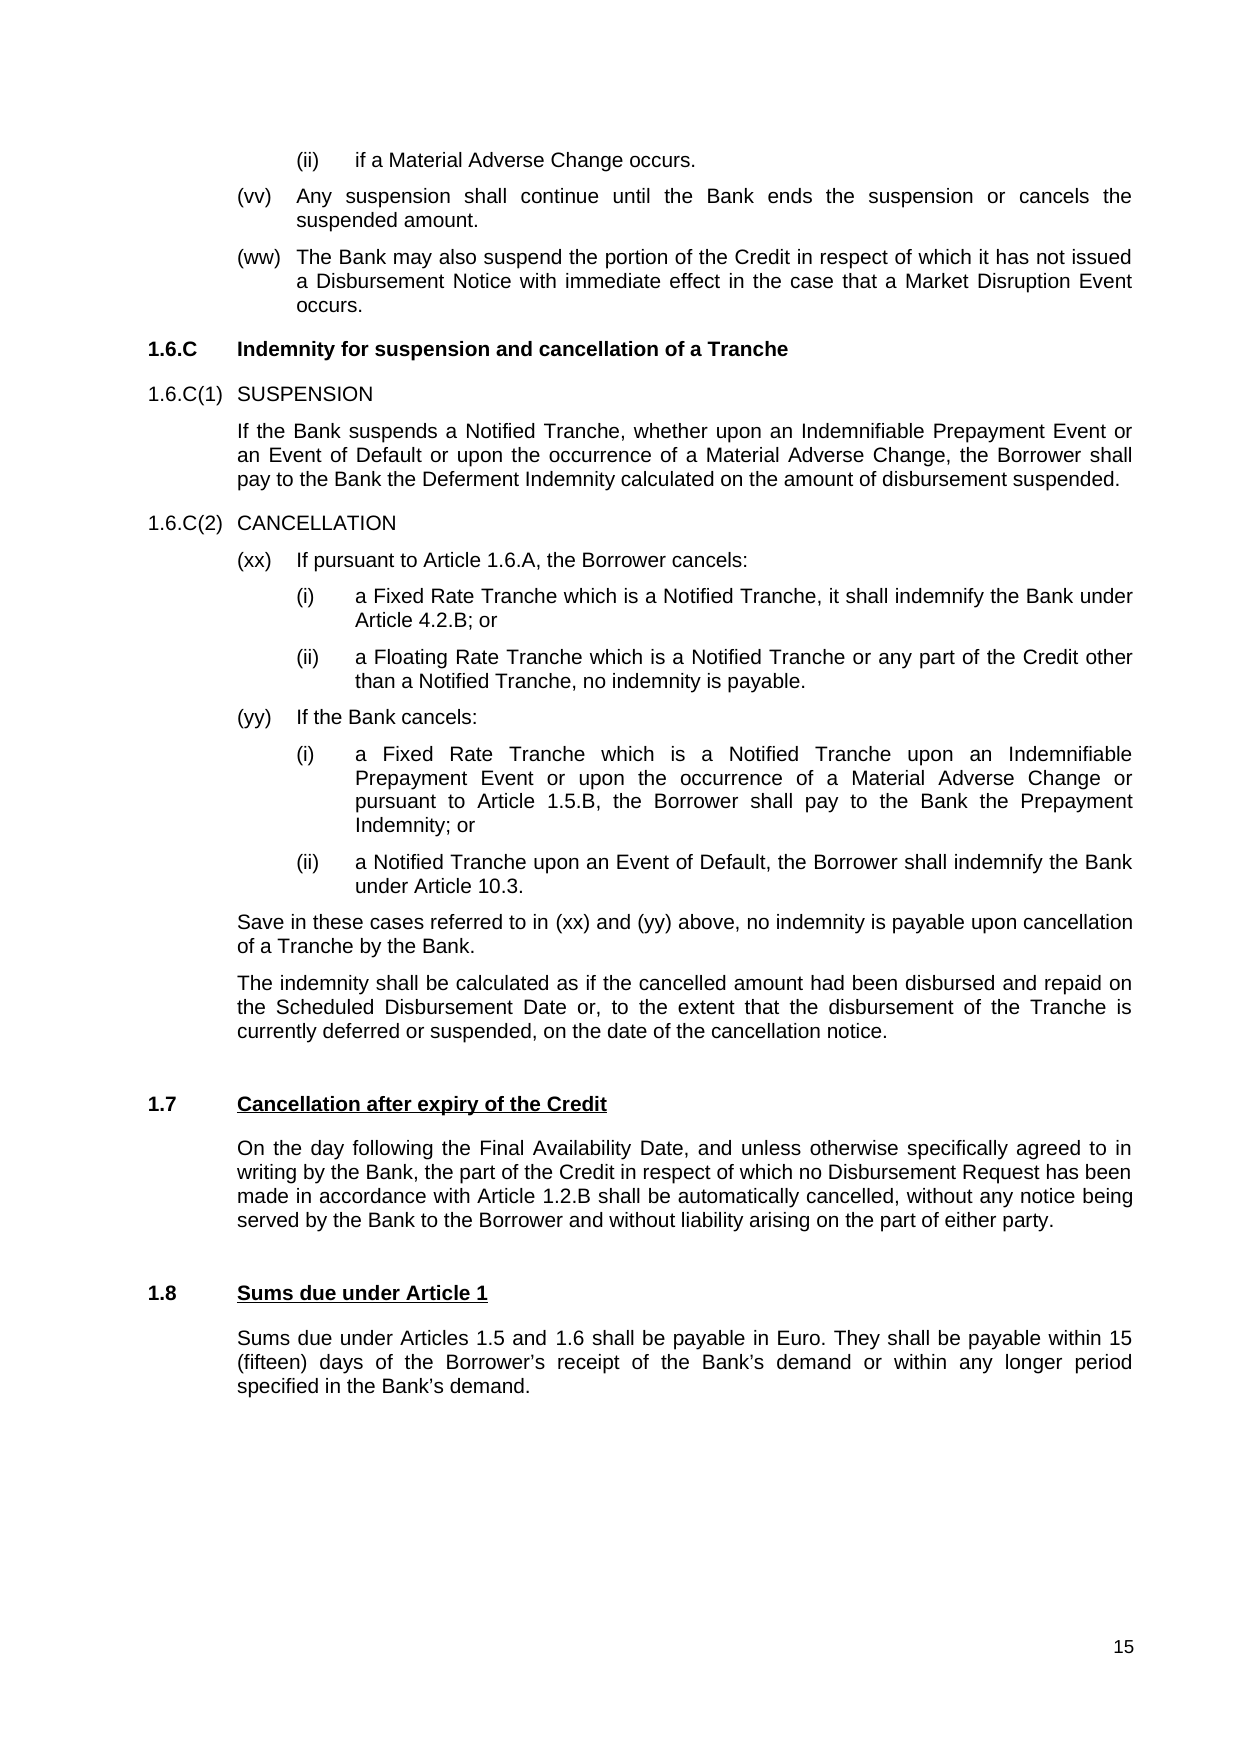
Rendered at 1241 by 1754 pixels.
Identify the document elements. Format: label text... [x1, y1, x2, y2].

list a Notified Tranche upon an Event of Default, the Borrower shall indemnify the Bank under Article 10.3. [296, 850, 1134, 898]
list If pursuant to Article 1.6.A, the Borrower cancels: [237, 548, 1134, 572]
text If the Bank suspends a Notified Tranche, whether upon an Indemnifiable Prepayment Event or an Event of Default or upon the occurrence of a Material Adverse Change, the Borrower shall pay to the Bank the Deferment Indemnity calculated on the amount of disbursement suspended. [237, 418, 1134, 490]
list a Fixed Rate Tranche which is a Notified Tranche upon an Indemnifiable Prepayment Event or upon the occurrence of a Material Adverse Change or pursuant to Article 1.5.B, the Borrower shall pay to the Bank the Prepayment Indemnity; or [296, 741, 1134, 837]
list Any suspension shall continue until the Bank ends the suspension or cancels the suspended amount. [237, 184, 1134, 232]
list The Bank may also suspend the portion of the Credit in respect of which it has not issued a Disbursement Notice with immediate effect in the case that a Market Disruption Event occurs. [237, 244, 1134, 316]
text The indemnity shall be calculated as if the cancelled amount had been disbursed and repaid on the Scheduled Disbursement Date or, to the extent that the disbursement of the Tranche is currently deferred or suspended, on the date of the cancellation notice. [237, 971, 1134, 1042]
subtitle Indemnity for suspension and cancellation of a Tranche [148, 337, 1134, 361]
list a Fixed Rate Tranche which is a Notified Tranche, it shall indemnify the Bank under Article 4.2.B; or [296, 584, 1134, 632]
list if a Material Adverse Change occurs. [296, 148, 1134, 172]
list If the Bank cancels: [237, 705, 1134, 729]
text Sums due under Articles 1.5 and 1.6 shall be payable in Euro. They shall be payable within 15 (fifteen) days of the Borrower’s receipt of the Bank’s demand or within any longer period specified in the Bank’s demand. [237, 1326, 1134, 1398]
subtitle Sums due under Article 1 [148, 1281, 1134, 1305]
list a Floating Rate Tranche which is a Notified Tranche or any part of the Credit other than a Notified Tranche, no indemnity is payable. [296, 644, 1134, 692]
text On the day following the Final Availability Date, and unless otherwise specifically agreed to in writing by the Bank, the part of the Credit in respect of which no Disbursement Request has been made in accordance with Article 1.2.B shall be automatically cancelled, without any notice being served by the Bank to the Borrower and without liability arising on the part of either party. [237, 1136, 1134, 1232]
subtitle Cancellation after expiry of the Credit [148, 1091, 1134, 1115]
subtitle Suspension [148, 382, 1134, 406]
text Save in these cases referred to in (a) and (b) above, no indemnity is payable upon cancellation of a Tranche by the Bank. [237, 910, 1134, 958]
subtitle Cancellation [148, 511, 1134, 535]
